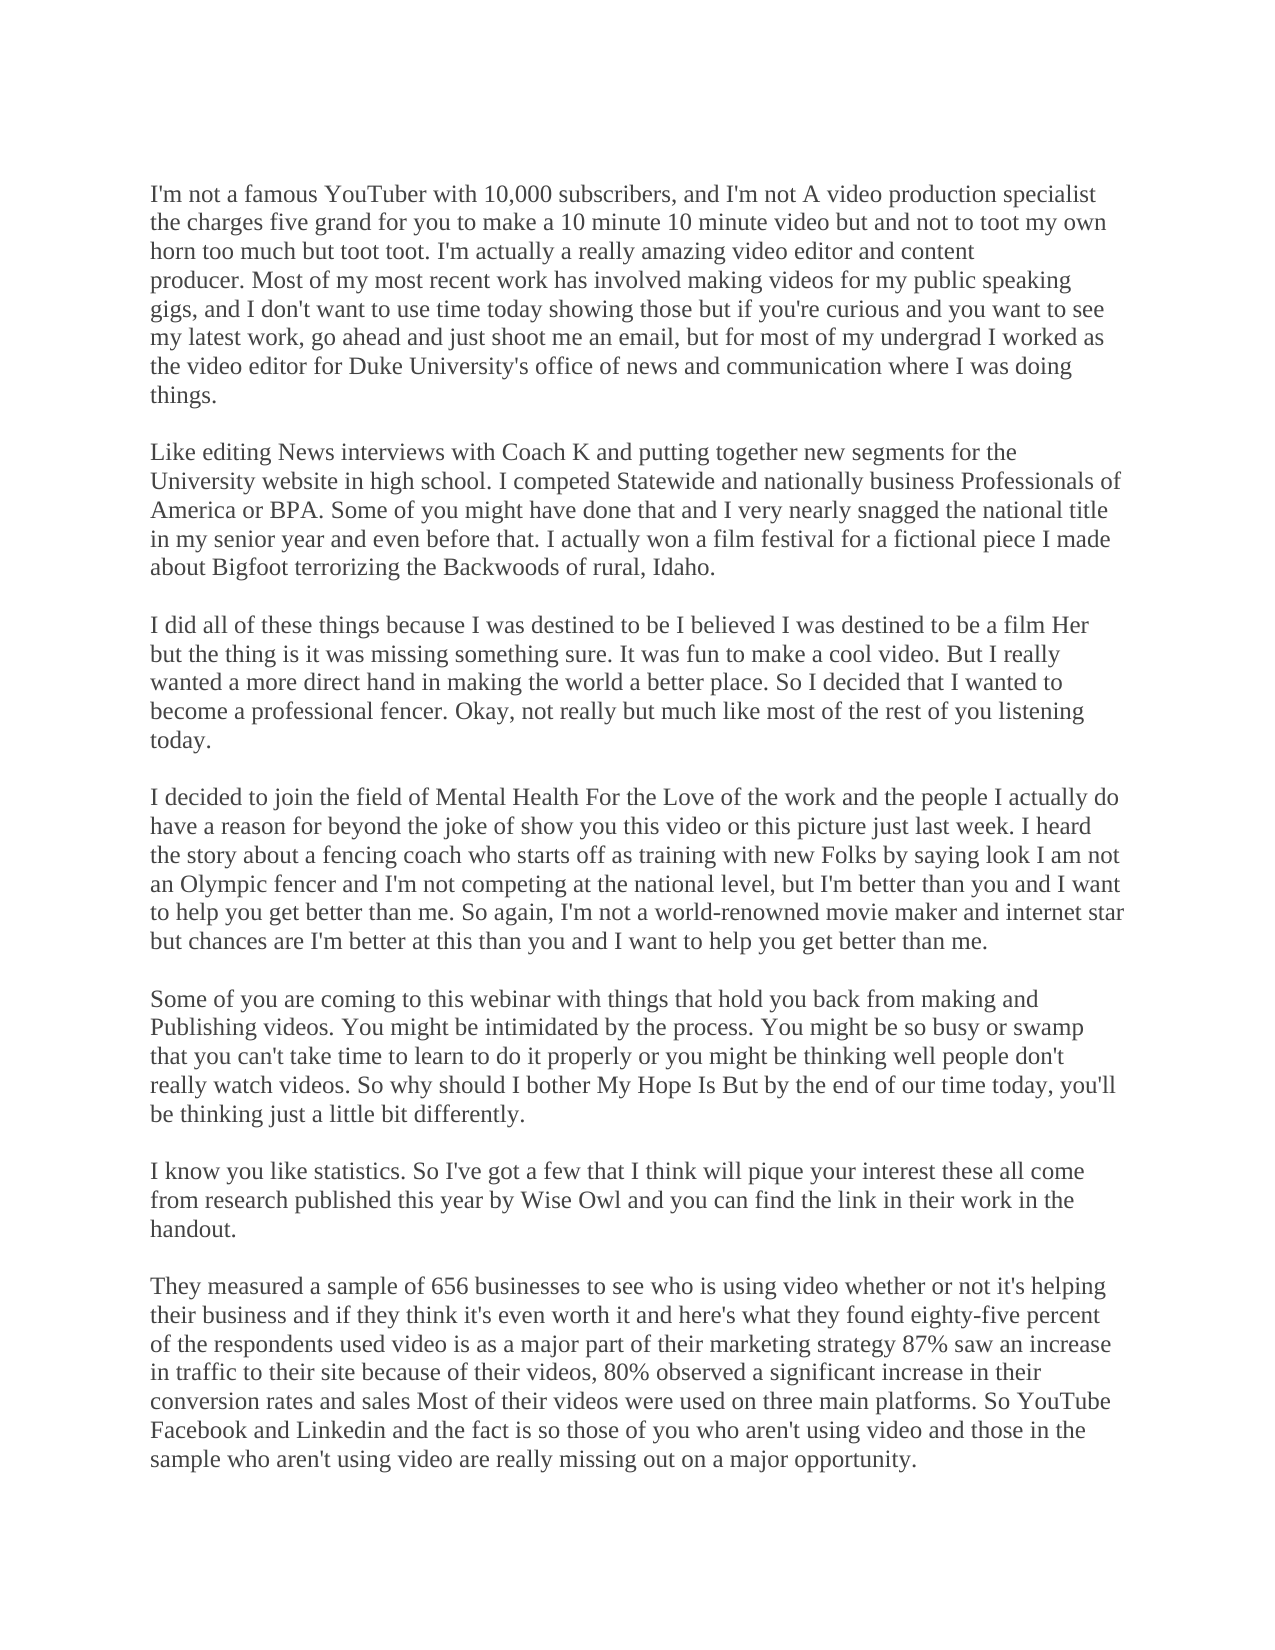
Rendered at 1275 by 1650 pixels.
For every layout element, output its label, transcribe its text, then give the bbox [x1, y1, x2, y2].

text They measured a sample of 656 businesses to see who is using video whether or not it's helping their business and if they think it's even worth it and here's what they found eighty-five percent of the respondents used video is as a major part of their marketing strategy 87% saw an increase in traffic to their site because of their videos, 80% observed a significant increase in their conversion rates and sales Most of their videos were used on three main platforms. So YouTube Facebook and Linkedin and the fact is so those of you who aren't using video and those in the sample who aren't using video are really missing out on a major opportunity. [150, 1271, 1125, 1472]
text I know you like statistics. So I've got a few that I think will pique your interest these all come from research published this year by Wise Owl and you can find the link in their work in the handout. [150, 1156, 1125, 1242]
text I did all of these things because I was destined to be I believed I was destined to be a film Her but the thing is it was missing something sure. It was fun to make a cool video. But I really wanted a more direct hand in making the world a better place. So I decided that I wanted to become a professional fencer. Okay, not really but much like most of the rest of you listening today. [150, 610, 1125, 754]
text Like editing News interviews with Coach K and putting together new segments for the University website in high school. I competed Statewide and nationally business Professionals of America or BPA. Some of you might have done that and I very nearly snagged the national title in my senior year and even before that. I actually won a film festival for a fictional piece I made about Bigfoot terrorizing the Backwoods of rural, Idaho. [150, 437, 1125, 581]
text I decided to join the field of Mental Health For the Love of the work and the people I actually do have a reason for beyond the joke of show you this video or this picture just last week. I heard the story about a fencing coach who starts off as training with new Folks by saying look I am not an Olympic fencer and I'm not competing at the national level, but I'm better than you and I want to help you get better than me. So again, I'm not a world-renowned movie maker and internet star but chances are I'm better at this than you and I want to help you get better than me. [150, 782, 1125, 955]
text I'm not a famous YouTuber with 10,000 subscribers, and I'm not A video production specialist the charges five grand for you to make a 10 minute 10 minute video but and not to toot my own horn too much but toot toot. I'm actually a really amazing video editor and content producer. Most of my most recent work has involved making videos for my public speaking gigs, and I don't want to use time today showing those but if you're curious and you want to see my latest work, go ahead and just shoot me an email, but for most of my undergrad I worked as the video editor for Duke University's office of news and communication where I was doing things. [150, 179, 1125, 409]
text Some of you are coming to this webinar with things that hold you back from making and Publishing videos. You might be intimidated by the process. You might be so busy or swamp that you can't take time to learn to do it properly or you might be thinking well people don't really watch videos. So why should I bother My Hope Is But by the end of our time today, you'll be thinking just a little bit differently. [150, 984, 1125, 1127]
